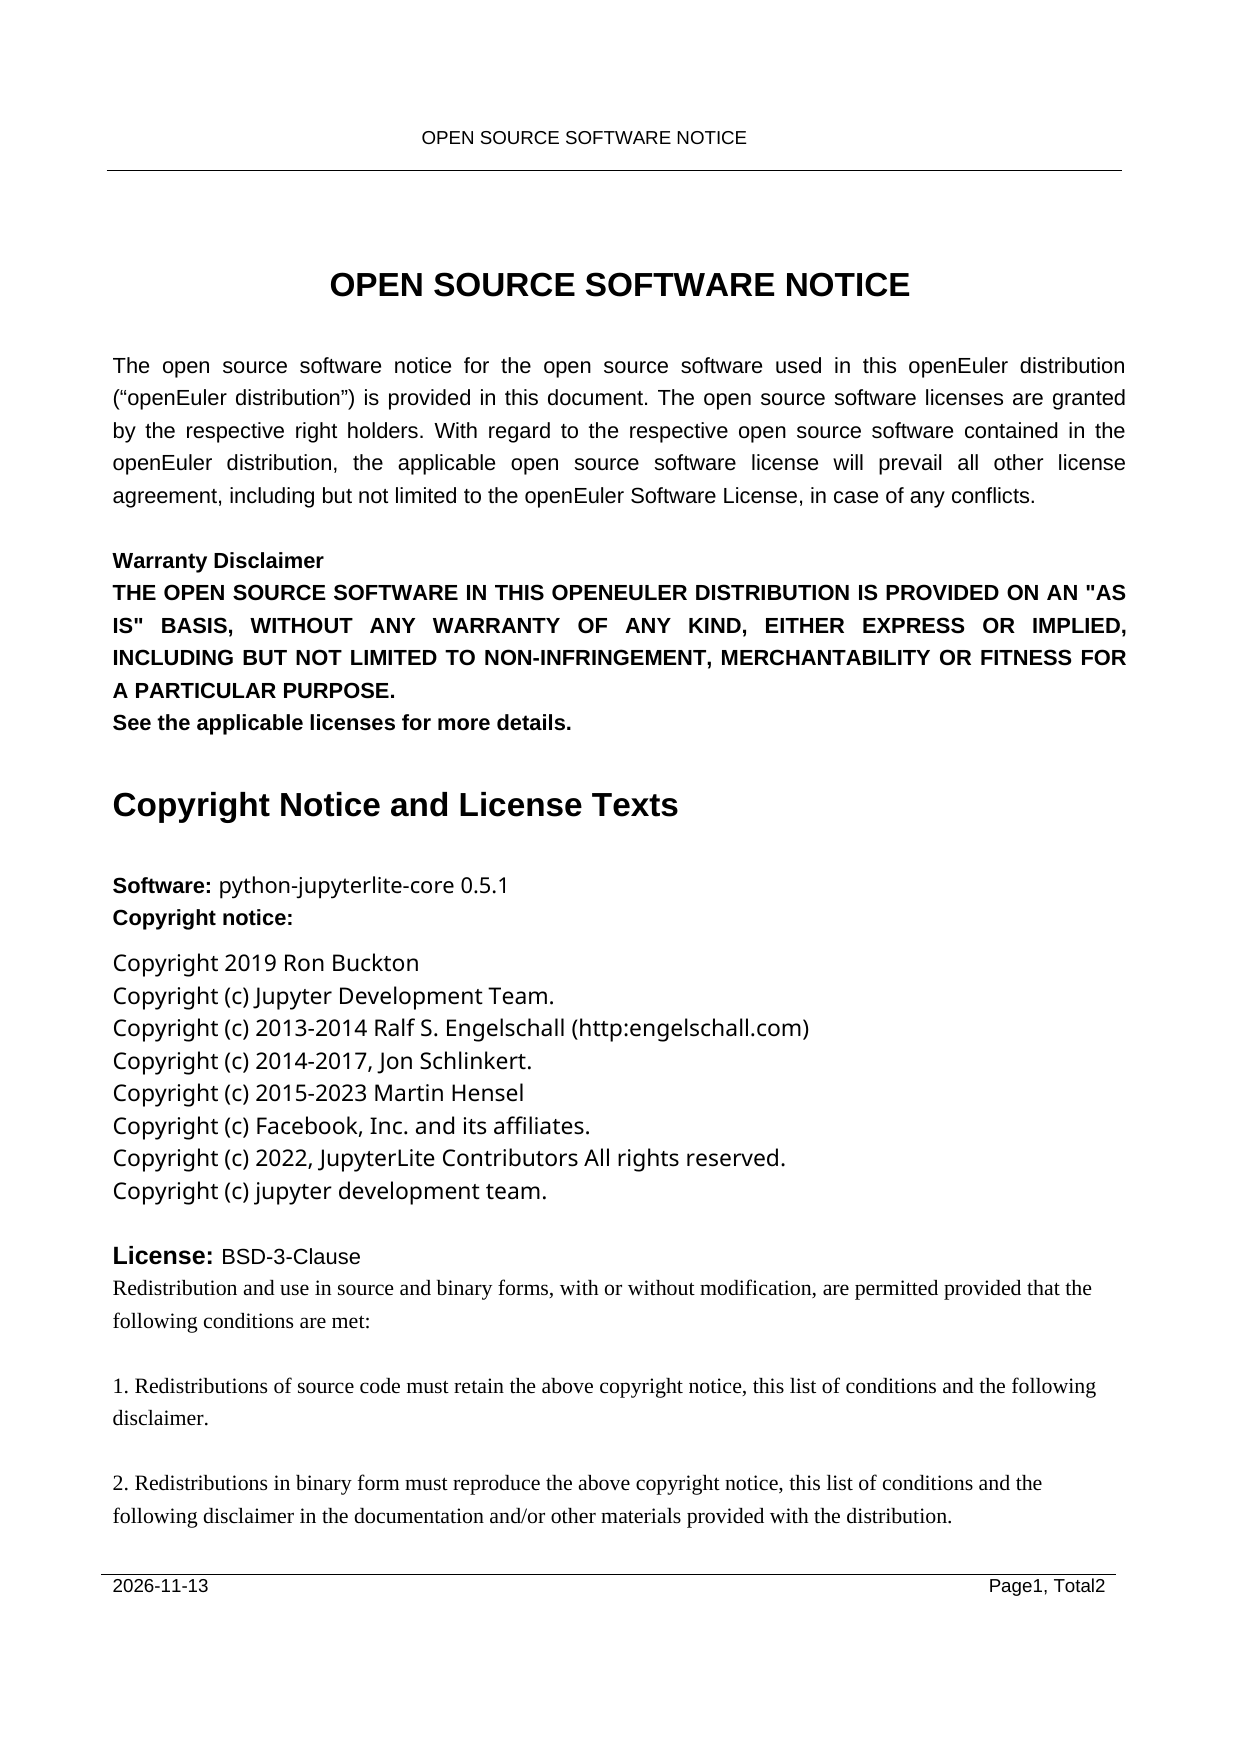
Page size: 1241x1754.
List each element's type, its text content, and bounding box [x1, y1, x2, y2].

text The open source software notice for the open source software used in this openEuler distribution (“openEuler distribution”) is provided in this document. The open source software licenses are granted by the respective right holders. With regard to the respective open source software contained in the openEuler distribution, the applicable open source software license will prevail all other license agreement, including but not limited to the openEuler Software License, in case of any conflicts. [112, 349, 1128, 511]
text Warranty Disclaimer [112, 544, 1128, 576]
text License: BSD-3-Clause [112, 1239, 1128, 1272]
text THE OPEN SOURCE SOFTWARE IN THIS OPENEULER DISTRIBUTION IS PROVIDED ON AN "AS IS" BASIS, WITHOUT ANY WARRANTY OF ANY KIND, EITHER EXPRESS OR IMPLIED, INCLUDING BUT NOT LIMITED TO NON-INFRINGEMENT, MERCHANTABILITY OR FITNESS FOR A PARTICULAR PURPOSE. See the applicable licenses for more details. [112, 576, 1128, 739]
text Copyright Notice and License Texts [112, 771, 1128, 836]
title Software: python-jupyterlite-core 0.5.1 [112, 869, 1128, 901]
text OPEN SOURCE SOFTWARE NOTICE [112, 251, 1128, 316]
text Copyright notice: [112, 901, 1128, 934]
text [112, 1272, 1128, 1532]
text Copyright 2019 Ron Buckton Copyright (c) Jupyter Development Team. Copyright (c) 2013-2014 Ralf S. Engelschall (http:engelschall.com) Copyright (c) 2014-2017, Jon Schlinkert. Copyright (c) 2015-2023 Martin Hensel Copyright (c) Facebook, Inc. and its affiliates. Copyright (c) 2022, JupyterLite Contributors All rights reserved. Copyright (c) jupyter development team. [112, 947, 1128, 1239]
